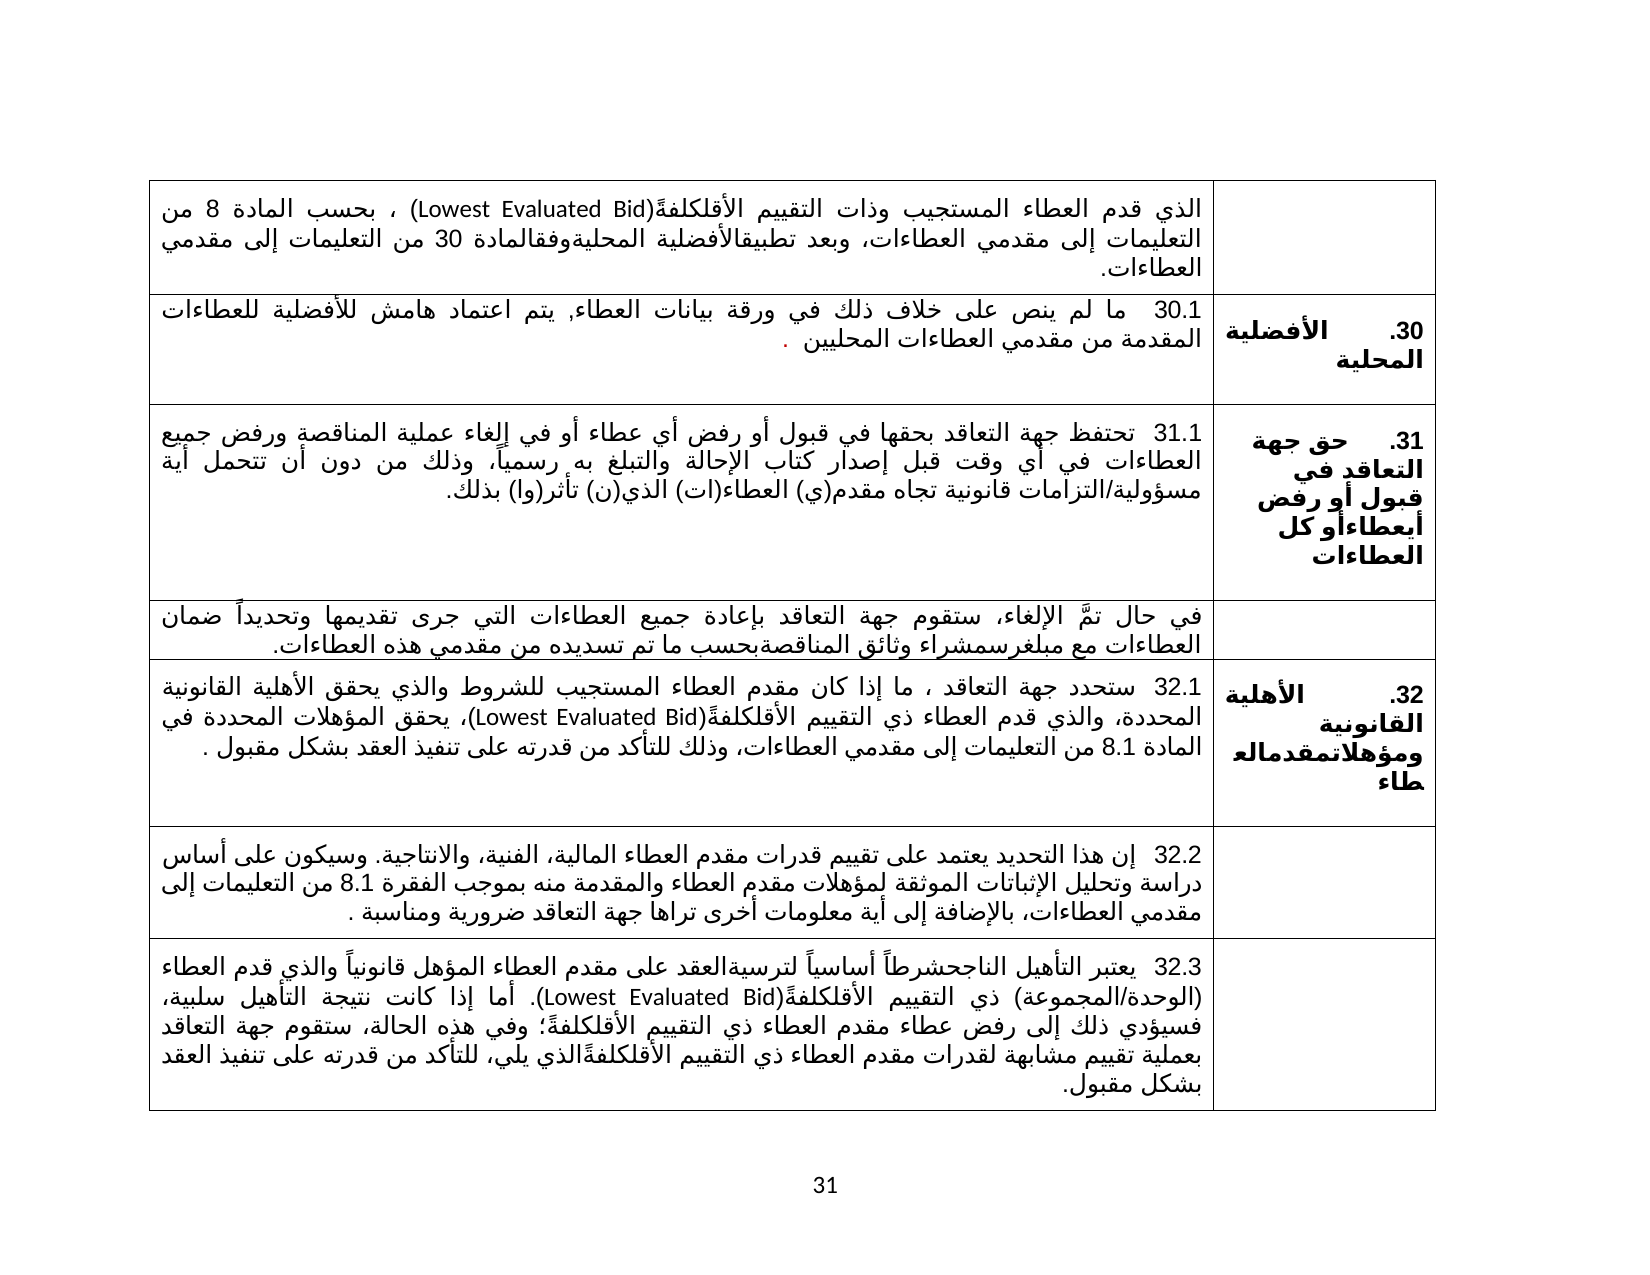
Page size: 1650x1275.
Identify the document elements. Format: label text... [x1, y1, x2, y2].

table_cell [1214, 601, 1435, 659]
table_cell 30. الأفضلية المحلية [1214, 295, 1435, 404]
table_cell 31. حق جهة التعاقد في قبول أو رفض أيعطاءأو كل العطاءات [1214, 405, 1435, 600]
table_cell في حال تمَّ الإلغاء، ستقوم جهة التعاقد بإعادة جميع العطاءات التي جرى تقديمها وتحديداً ضمان العطاءات مع مبلغرسمشراء وثائق المناقصةبحسب ما تم تسديده من مقدمي هذه العطاءات. [150, 601, 1213, 659]
table_cell 32.1 ستحدد جهة التعاقد ، ما إذا كان مقدم العطاء المستجيب للشروط والذي يحقق الأهلية القانونية المحددة، والذي قدم العطاء ذي التقييم الأقلكلفةً(Lowest Evaluated Bid)، يحقق المؤهلات المحددة في المادة 8.1 من التعليمات إلى مقدمي العطاءات، وذلك للتأكد من قدرته على تنفيذ العقد بشكل مقبول . [150, 660, 1213, 826]
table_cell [150, 181, 1213, 294]
table_cell [1214, 827, 1435, 938]
table_cell [1214, 181, 1435, 294]
table_cell [1214, 939, 1435, 1110]
table_cell 31.1 تحتفظ جهة التعاقد بحقها في قبول أو رفض أي عطاء أو في إلغاء عملية المناقصة ورفض جميع العطاءات في أي وقت قبل إصدار كتاب الإحالة والتبلغ به رسمياً، وذلك من دون أن تتحمل أية مسؤولية/التزامات قانونية تجاه مقدم(ي) العطاء(ات) الذي(ن) تأثر(وا) بذلك. [150, 405, 1213, 600]
table_cell 32.2 إن هذا التحديد يعتمد على تقييم قدرات مقدم العطاء المالية، الفنية، والانتاجية. وسيكون على أساس دراسة وتحليل الإثباتات الموثقة لمؤهلات مقدم العطاء والمقدمة منه بموجب الفقرة 8.1 من التعليمات إلى مقدمي العطاءات، بالإضافة إلى أية معلومات أخرى تراها جهة التعاقد ضرورية ومناسبة . [150, 827, 1213, 938]
table_cell 32. الأهلية القانونية ومؤهلاتمقدمالعطاء [1214, 660, 1435, 826]
table_cell 30.1 ما لم ينص على خلاف ذلك في ورقة بيانات العطاء, يتم اعتماد هامش للأفضلية للعطاءات المقدمة من مقدمي العطاءات المحليين . [150, 295, 1213, 404]
table_cell 32.3 يعتبر التأهيل الناجحشرطاً أساسياً لترسيةالعقد على مقدم العطاء المؤهل قانونياً والذي قدم العطاء (الوحدة/المجموعة) ذي التقييم الأقلكلفةً(Lowest Evaluated Bid). أما إذا كانت نتيجة التأهيل سلبية، فسيؤدي ذلك إلى رفض عطاء مقدم العطاء ذي التقييم الأقلكلفةً؛ وفي هذه الحالة، ستقوم جهة التعاقد بعملية تقييم مشابهة لقدرات مقدم العطاء ذي التقييم الأقلكلفةًالذي يلي، للتأكد من قدرته على تنفيذ العقد بشكل مقبول. [150, 939, 1213, 1110]
